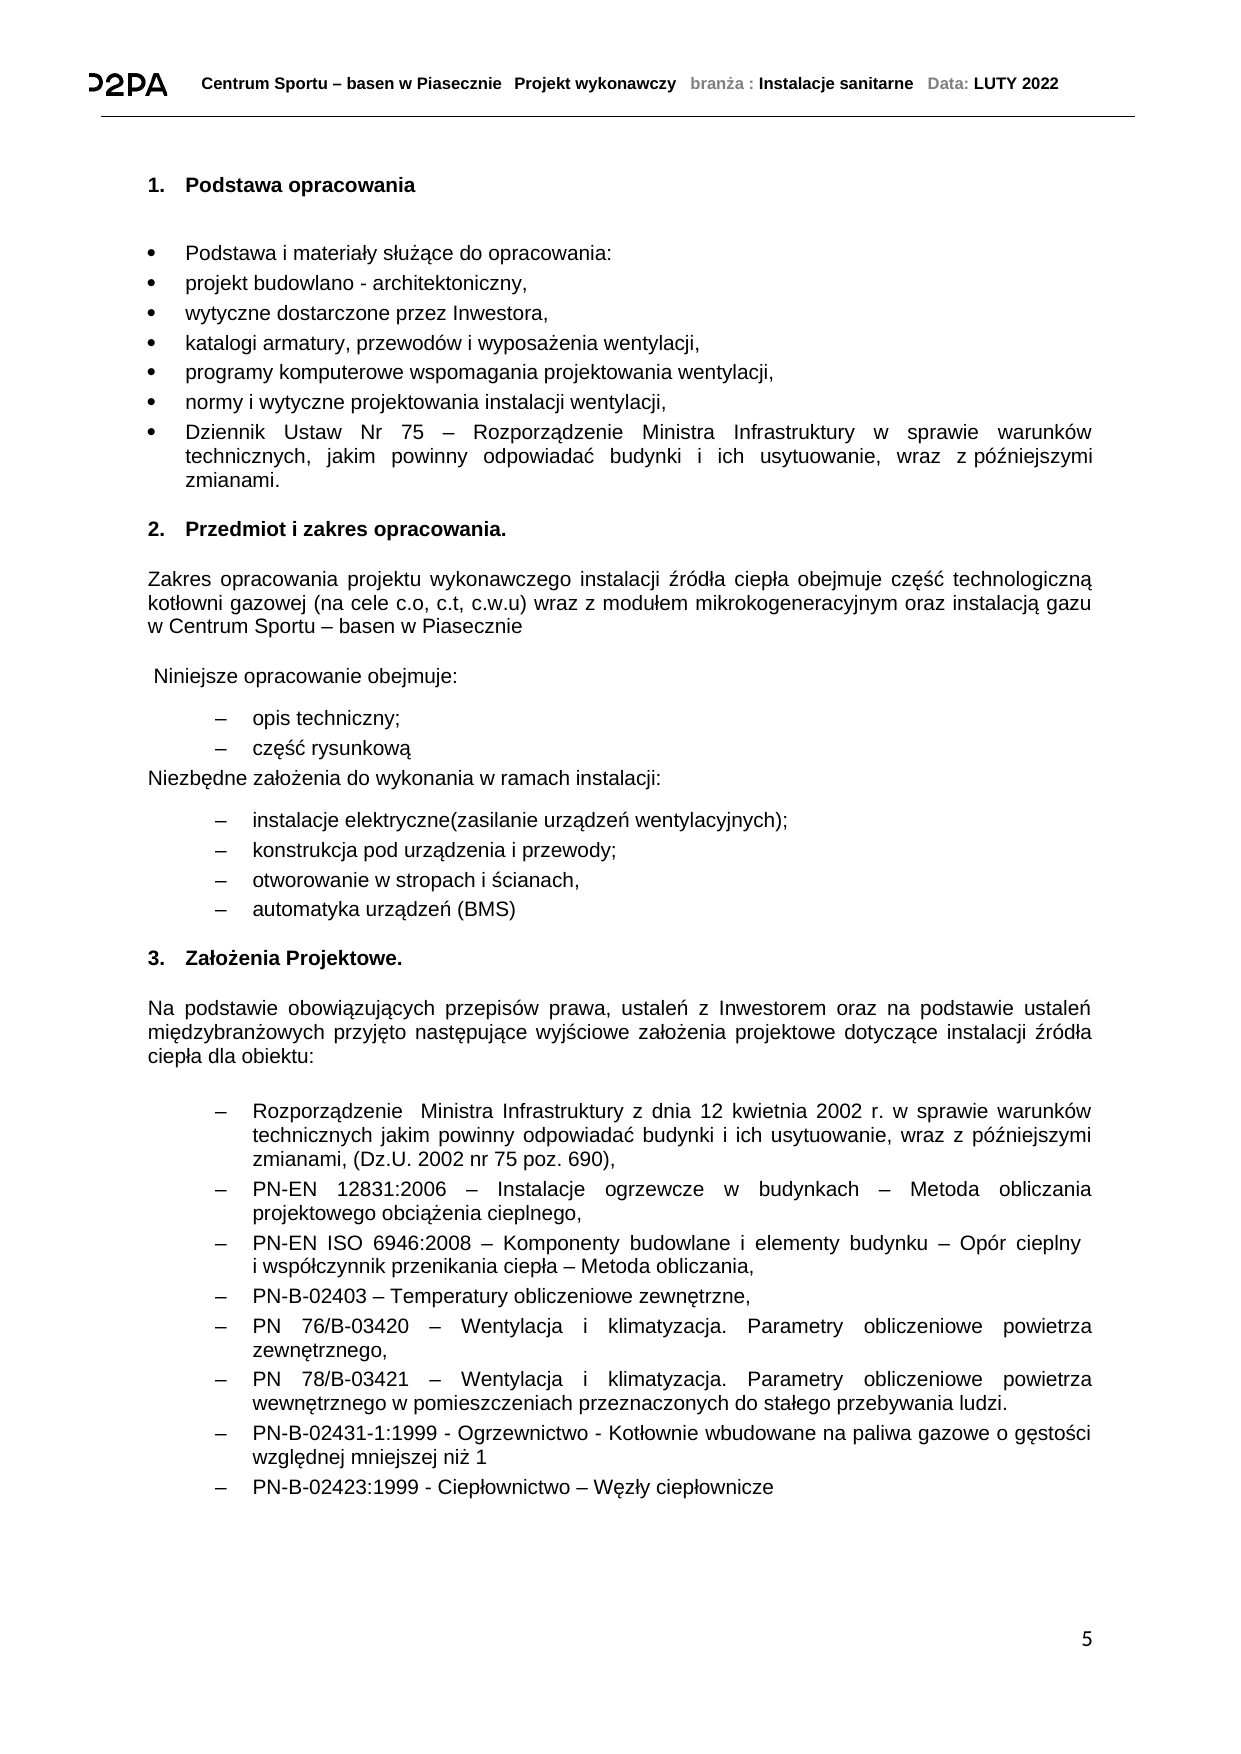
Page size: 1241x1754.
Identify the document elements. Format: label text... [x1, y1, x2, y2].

list automatyka urządzeń (BMS) [215, 897, 1093, 921]
list część rysunkową [215, 736, 1093, 760]
list opis techniczny; [215, 706, 1093, 730]
list PN-B-02403 – Temperatury obliczeniowe zewnętrzne, [215, 1284, 1093, 1308]
picture [89, 73, 168, 96]
list normy i wytyczne projektowania instalacji wentylacji, [148, 390, 1093, 414]
list PN-EN 12831:2006 – Instalacje ogrzewcze w budynkach – Metoda obliczania projektowego obciążenia cieplnego, [215, 1177, 1093, 1224]
list Rozporządzenie Ministra Infrastruktury z dnia 12 kwietnia 2002 r. w sprawie warunków technicznych jakim powinny odpowiadać budynki i ich usytuowanie, wraz z późniejszymi zmianami, (Dz.U. 2002 nr 75 poz. 690), [215, 1099, 1093, 1171]
list PN-B-02431-1:1999 - Ogrzewnictwo - Kotłownie wbudowane na paliwa gazowe o gęstości względnej mniejszej niż 1 [215, 1421, 1093, 1469]
list Podstawa i materiały służące do opracowania: [148, 241, 1093, 265]
text Na podstawie obowiązujących przepisów prawa, ustaleń z Inwestorem oraz na podstawie ustaleń międzybranżowych przyjęto następujące wyjściowe założenia projektowe dotyczące instalacji źródła ciepła dla obiektu: [148, 996, 1093, 1068]
text Niezbędne założenia do wykonania w ramach instalacji: [148, 766, 1093, 789]
list PN 78/B-03421 – Wentylacja i klimatyzacja. Parametry obliczeniowe powietrza wewnętrznego w pomieszczeniach przeznaczonych do stałego przebywania ludzi. [215, 1367, 1093, 1415]
subtitle Założenia Projektowe. [148, 946, 1093, 970]
list otworowanie w stropach i ścianach, [215, 867, 1093, 891]
list konstrukcja pod urządzenia i przewody; [215, 838, 1093, 862]
list PN-B-02423:1999 - Ciepłownictwo – Węzły ciepłownicze [215, 1474, 1093, 1498]
list instalacje elektryczne(zasilanie urządzeń wentylacyjnych); [215, 808, 1093, 832]
list programy komputerowe wspomagania projektowania wentylacji, [148, 360, 1093, 384]
list Dziennik Ustaw Nr 75 – Rozporządzenie Ministra Infrastruktury w sprawie warunków technicznych, jakim powinny odpowiadać budynki i ich usytuowanie, wraz z późniejszymi zmianami. [148, 420, 1093, 492]
subtitle Przedmiot i zakres opracowania. [148, 517, 1093, 541]
list PN 76/B-03420 – Wentylacja i klimatyzacja. Parametry obliczeniowe powietrza zewnętrznego, [215, 1314, 1093, 1362]
list katalogi armatury, przewodów i wyposażenia wentylacji, [148, 330, 1093, 354]
text Zakres opracowania projektu wykonawczego instalacji źródła ciepła obejmuje część technologiczną kotłowni gazowej (na cele c.o, c.t, c.w.u) wraz z modułem mikrokogeneracyjnym oraz instalacją gazu w Centrum Sportu – basen w Piasecznie [148, 566, 1093, 638]
list PN-EN ISO 6946:2008 – Komponenty budowlane i elementy budynku – Opór cieplny i współczynnik przenikania ciepła – Metoda obliczania, [215, 1230, 1093, 1278]
list projekt budowlano - architektoniczny, [148, 271, 1093, 295]
list wytyczne dostarczone przez Inwestora, [148, 301, 1093, 324]
text Niniejsze opracowanie obejmuje: [148, 664, 1093, 688]
subtitle Podstawa opracowania [148, 173, 1093, 197]
